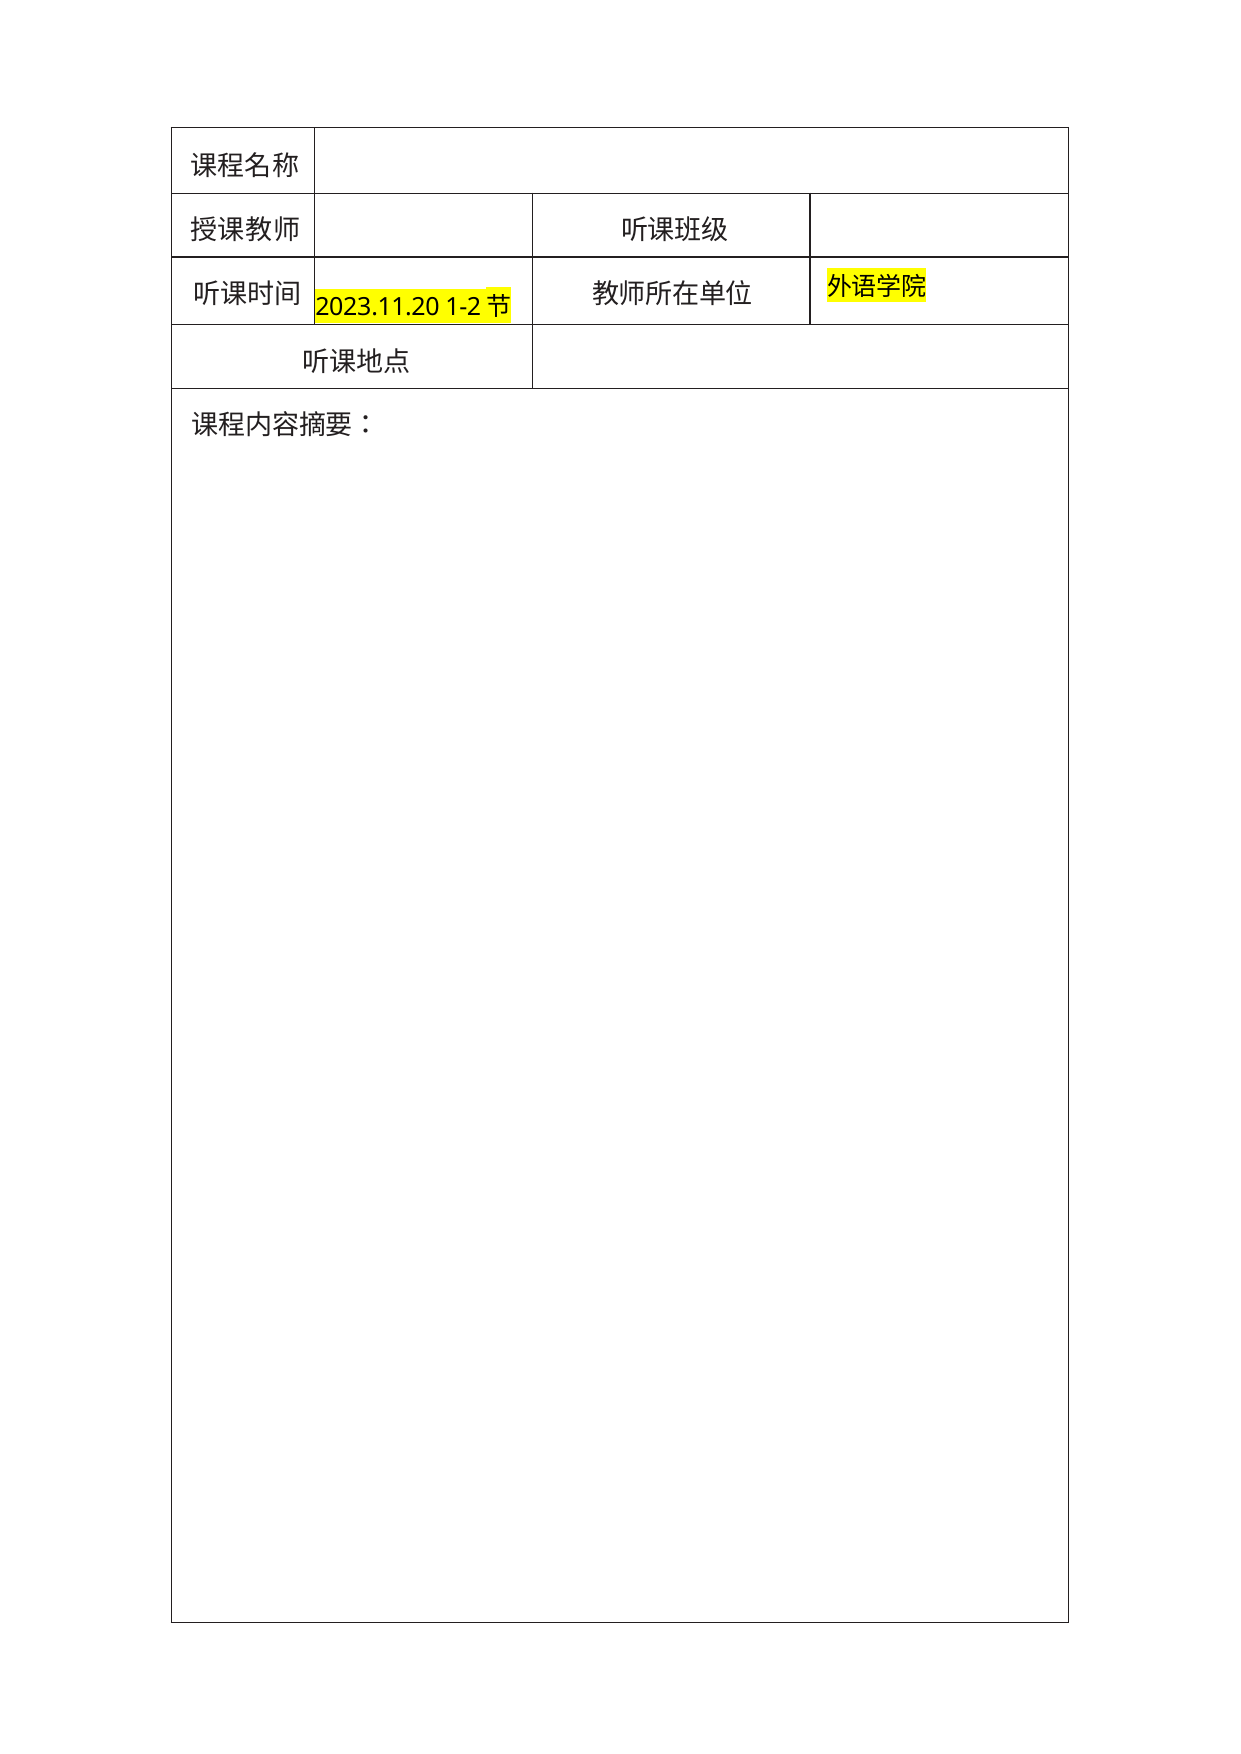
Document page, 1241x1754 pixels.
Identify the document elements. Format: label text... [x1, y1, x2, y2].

table_cell [315, 194, 532, 256]
table_cell [533, 325, 1068, 388]
table_cell [533, 258, 571, 324]
table_header [315, 128, 1068, 192]
table_cell 听课时间 [172, 258, 314, 324]
table_cell 外语学院 [811, 258, 1068, 324]
table_cell 2023.11.20 1-2节 [315, 258, 532, 324]
table_cell 课程内容摘要： [172, 389, 1068, 1622]
table_cell 教师所在单位 [571, 258, 809, 324]
table_cell 听课地点 [172, 325, 532, 388]
table_header 课程名称 [172, 128, 314, 192]
table_cell 授课教师 [172, 194, 314, 256]
table_cell [811, 194, 1068, 256]
table_cell 听课班级 [533, 194, 809, 256]
